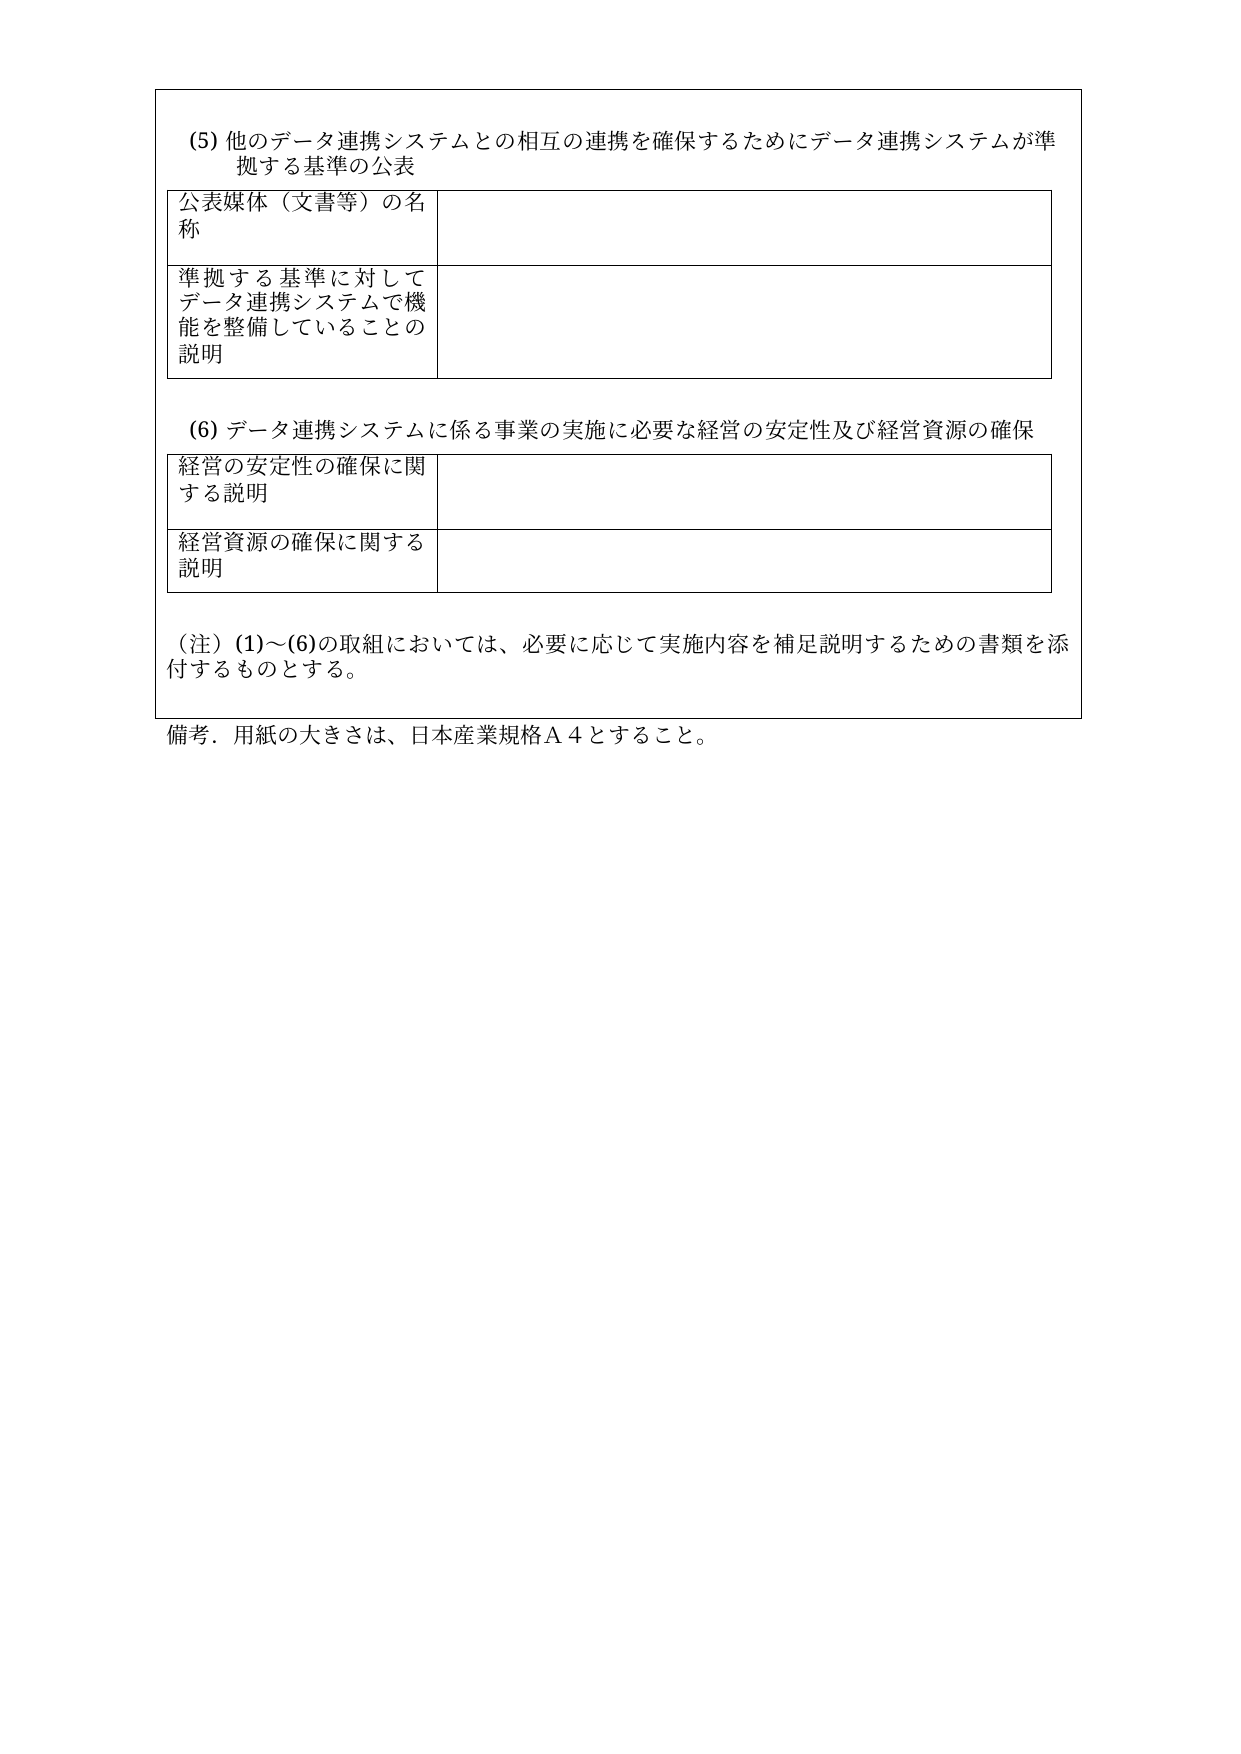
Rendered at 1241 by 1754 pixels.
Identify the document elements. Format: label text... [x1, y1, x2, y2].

text 備考．用紙の大きさは、日本産業規格Ａ４とすること。 [167, 719, 1070, 750]
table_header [156, 90, 1081, 717]
